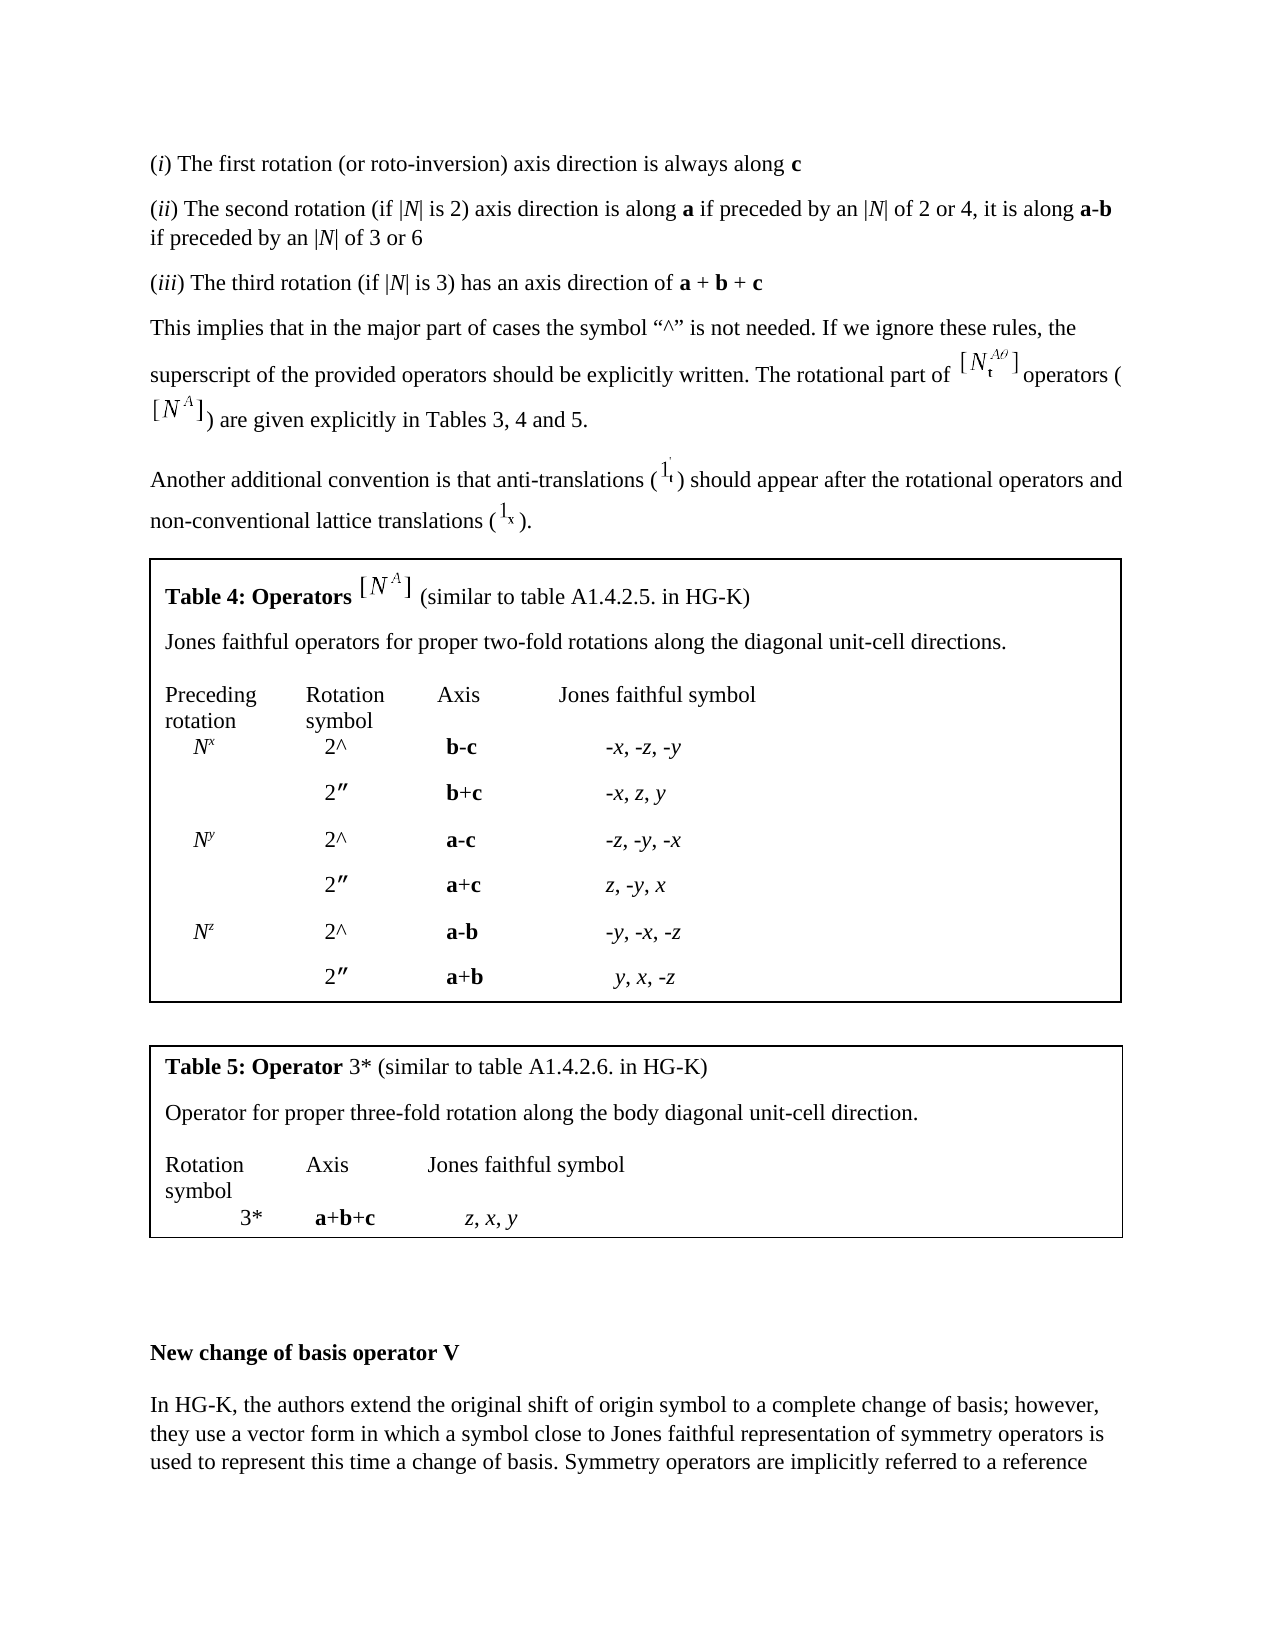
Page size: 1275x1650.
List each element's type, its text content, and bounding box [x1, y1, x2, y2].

text Another additional convention is that anti-translations () should appear after the rotational operators and non-conventional lattice translations (). [150, 451, 1125, 534]
text (iii) The third rotation (if |N| is 3) has an axis direction of a + b + c [150, 269, 1125, 295]
text (ii) The second rotation (if |N| is 2) axis direction is along a if preceded by an |N| of 2 or 4, it is along a-b if preceded by an |N| of 3 or 6 [150, 195, 1125, 250]
text (i) The first rotation (or roto-inversion) axis direction is always along c [150, 150, 1125, 176]
text This implies that in the major part of cases the symbol “^” is not needed. If we ignore these rules, the superscript of the provided operators should be explicitly written. The rotational part of operators () are given explicitly in Tables 3, 4 and 5. [150, 314, 1125, 432]
text New change of basis operator V [150, 1339, 1125, 1365]
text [150, 1391, 1125, 1475]
